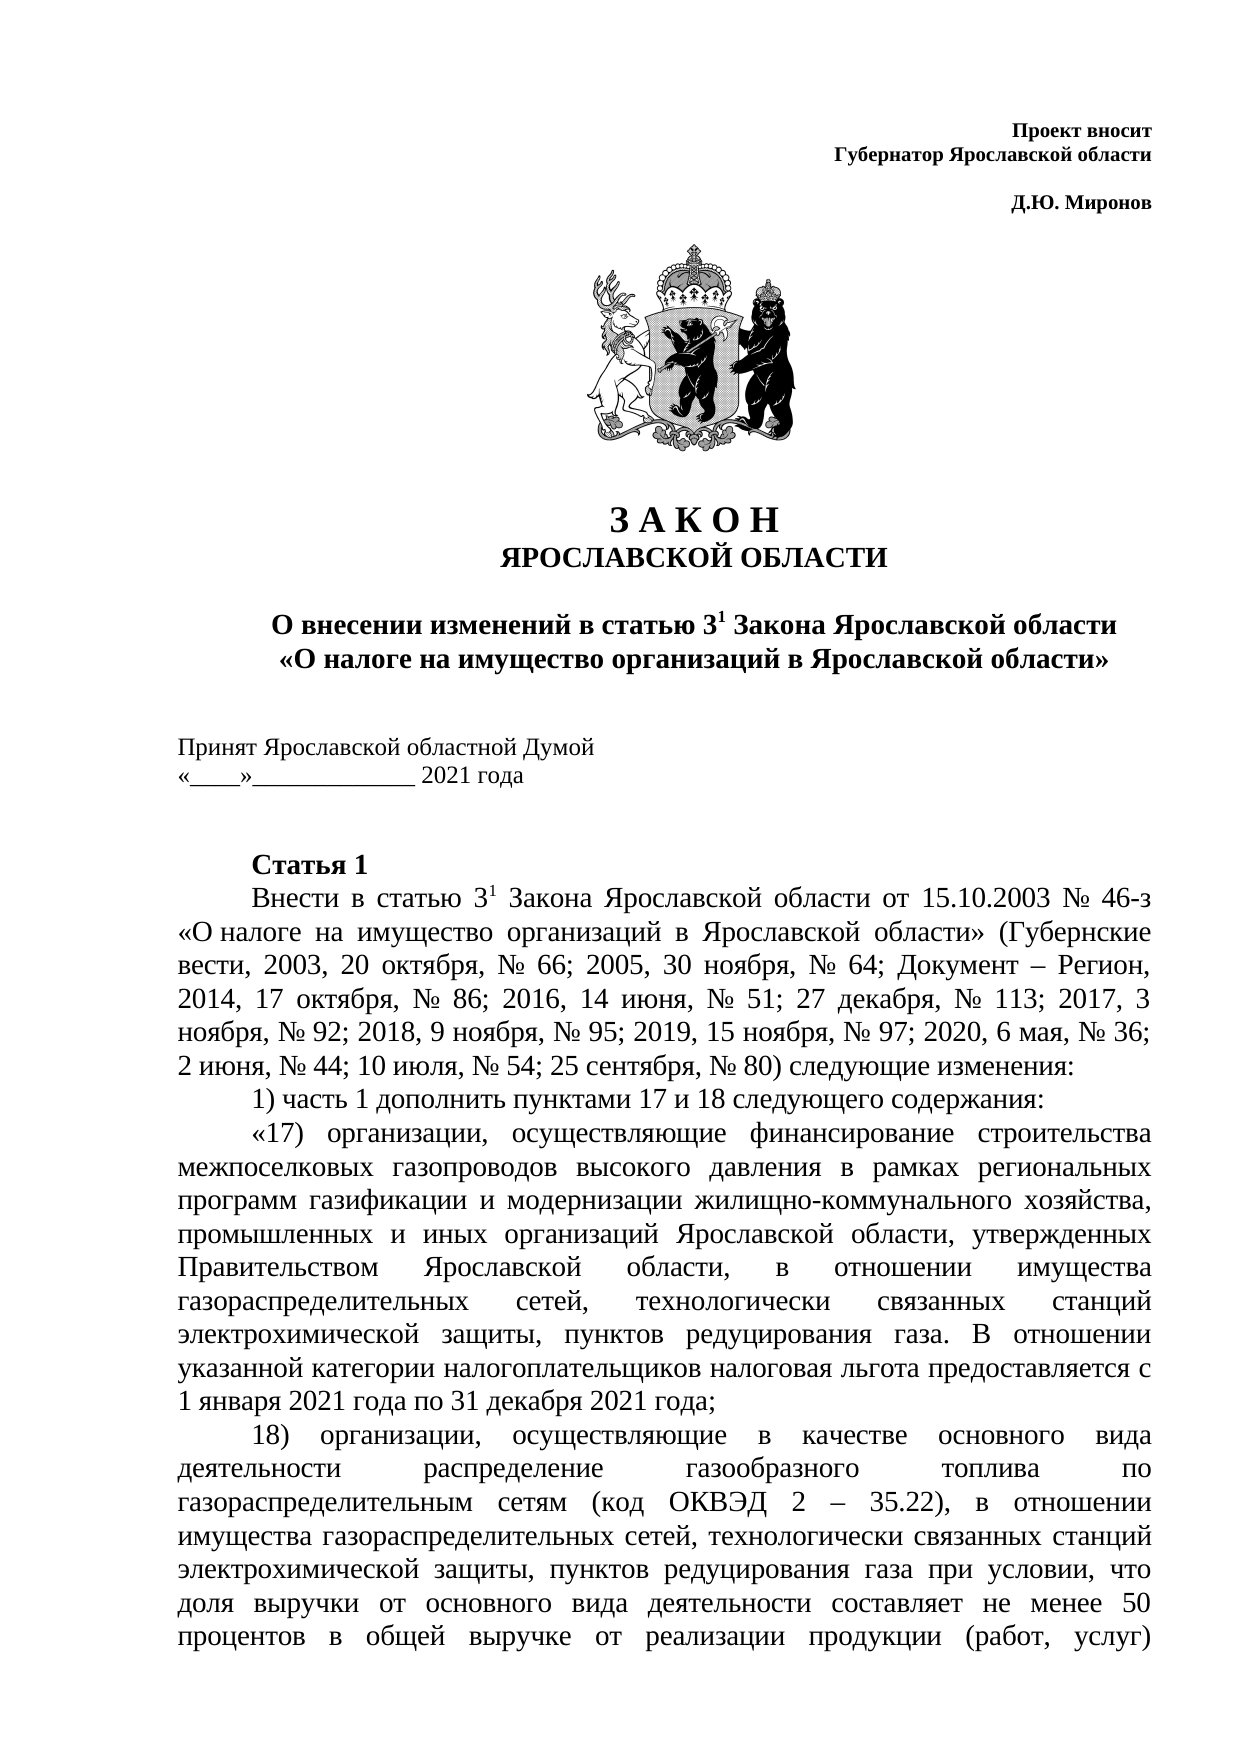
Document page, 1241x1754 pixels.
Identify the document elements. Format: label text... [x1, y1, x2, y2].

text Губернатор Ярославской области [177, 142, 1152, 166]
text З А К О Н [177, 497, 1152, 540]
text Д.Ю. Миронов [177, 190, 1152, 214]
text О внесении изменений в статью 31 Закона Ярославской области [177, 607, 1152, 641]
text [177, 1417, 1152, 1652]
text ЯРОСЛАВСКОЙ ОБЛАСТИ [177, 540, 1152, 574]
text «17) организации, осуществляющие финансирование строительства межпоселковых газопроводов высокого давления в рамках региональных программ газификации и модернизации жилищно-коммунального хозяйства, промышленных и иных организаций Ярославской области, утвержденных Правительством Ярославской области, в отношении имущества газораспределительных сетей, технологически связанных станций электрохимической защиты, пунктов редуцирования газа. В отношении указанной категории налогоплательщиков налоговая льгота предоставляется с 1 января 2021 года по 31 декабря 2021 года; [177, 1115, 1152, 1417]
text 1) часть 1 дополнить пунктами 17 и 18 следующего содержания: [177, 1082, 1152, 1115]
text Внести в статью 31 Закона Ярославской области от 15.10.2003 № 46-з «О налоге на имущество организаций в Ярославской области» (Губернские вести, 2003, 20 октября, № 66; 2005, 30 ноября, № 64; Документ – Регион, 2014, 17 октября, № 86; 2016, 14 июня, № 51; 27 декабря, № 113; 2017, 3 ноября, № 92; 2018, 9 ноября, № 95; 2019, 15 ноября, № 97; 2020, 6 мая, № 36; 2 июня, № 44; 10 июля, № 54; 25 сентября, № 80) следующие изменения: [177, 880, 1152, 1082]
text «О налоге на имущество организаций в Ярославской области» [177, 641, 1152, 674]
text Принят Ярославской областной Думой [177, 732, 1152, 761]
picture [581, 238, 807, 464]
text Статья 1 [177, 847, 1152, 880]
text «____»_____________ 2021 года [177, 761, 1152, 789]
text Проект вносит [177, 118, 1152, 142]
